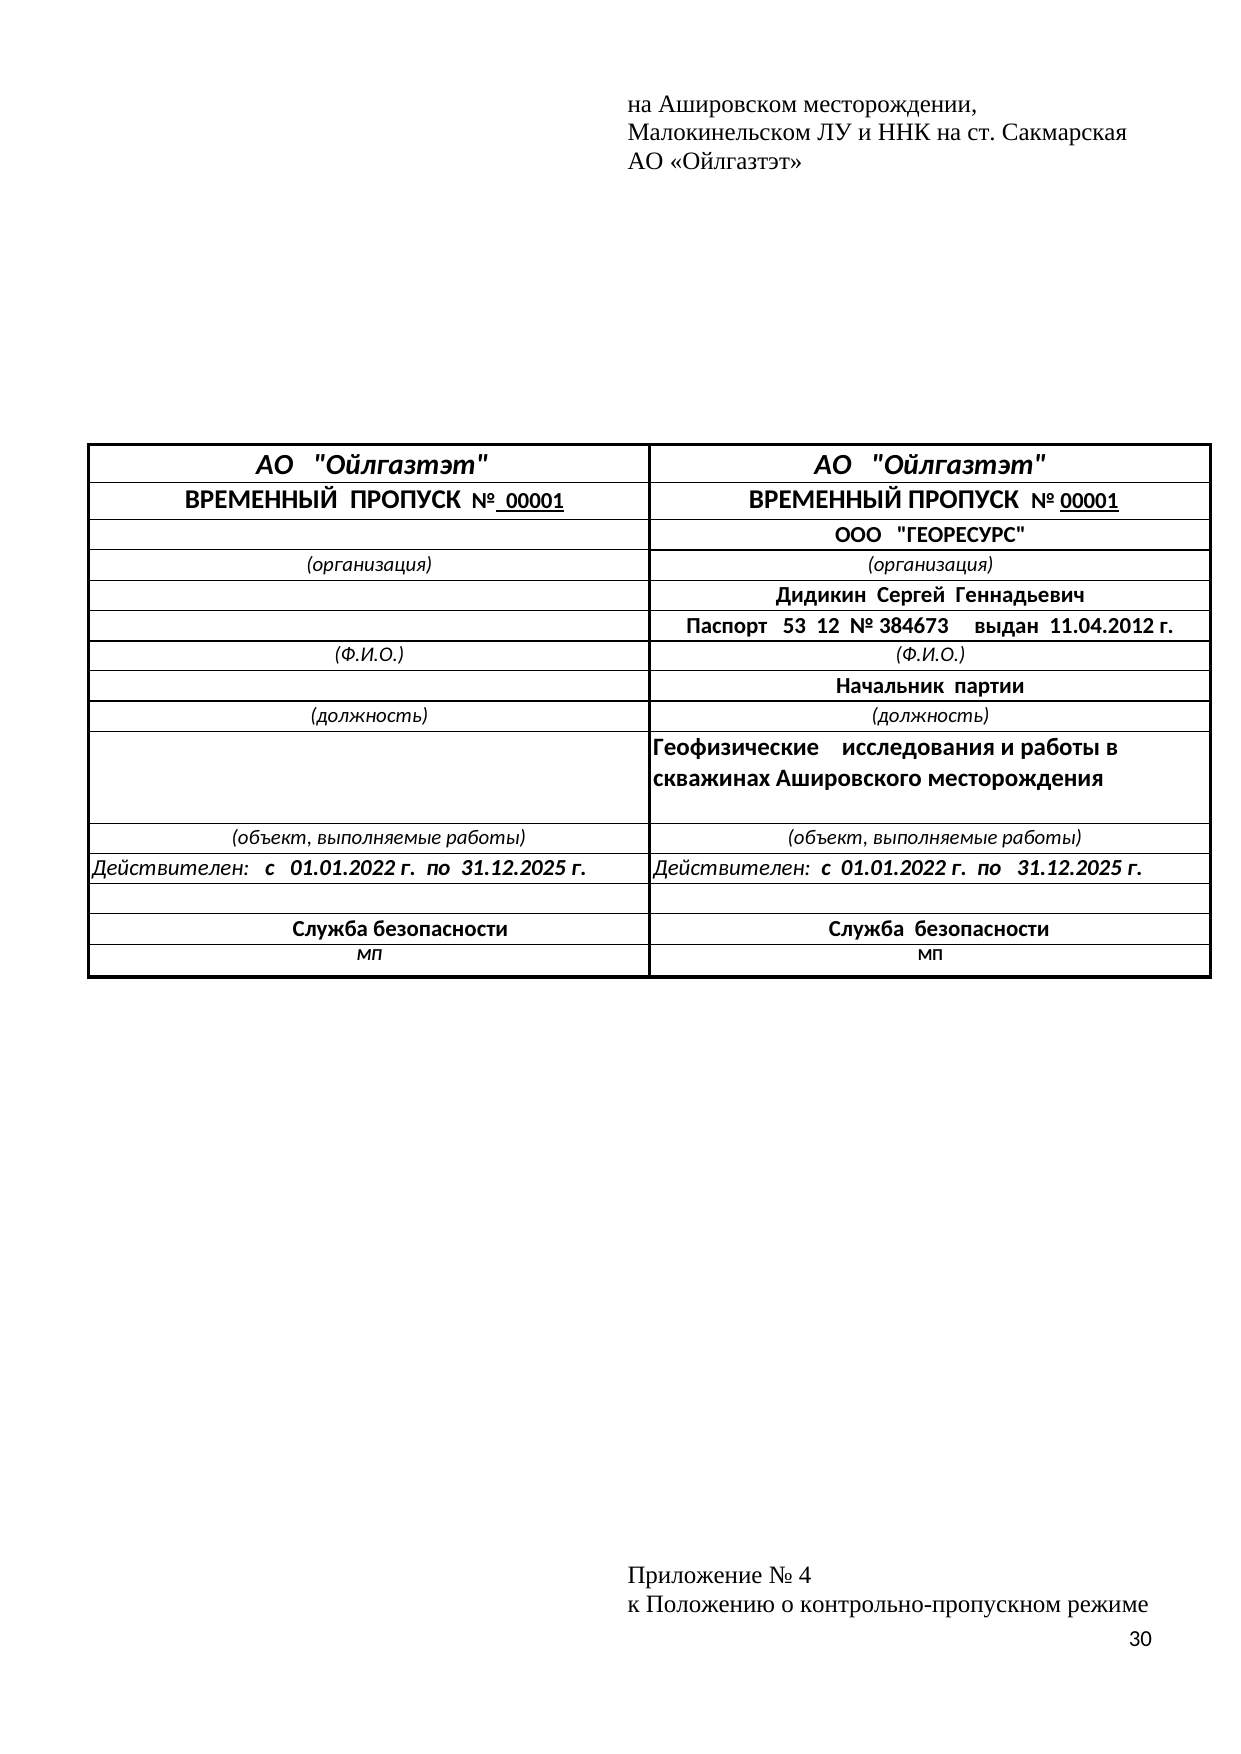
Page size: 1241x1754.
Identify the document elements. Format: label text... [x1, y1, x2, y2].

table_cell Дидикин Сергей Геннадьевич [651, 581, 1209, 610]
table_cell (Ф.И.О.) [90, 642, 648, 670]
text АО «Ойлгазтэт» [177, 146, 1152, 175]
table_cell Начальник партии [651, 671, 1209, 700]
table_cell ООО "ГЕОРЕСУРС" [651, 520, 1209, 549]
subtitle Приложение № 4 [177, 1561, 1122, 1589]
table_cell [651, 884, 1209, 913]
table_cell ВРЕМЕННЫЙ ПРОПУСК № 00001 [90, 483, 648, 519]
table_cell (объект, выполняемые работы) [90, 824, 648, 853]
table_cell ВРЕМЕННЫЙ ПРОПУСК № 00001 [651, 483, 1209, 519]
text к Положению о контрольно-пропускном режиме [177, 1589, 1152, 1618]
table_cell (объект, выполняемые работы) [651, 824, 1209, 853]
table_cell (Ф.И.О.) [651, 642, 1209, 670]
table_cell Служба безопасности [90, 914, 648, 943]
table_header АО "Ойлгазтэт" [90, 446, 648, 481]
table_cell Действителен: с 01.01.2022 г. по 31.12.2025 г. [90, 854, 648, 883]
table_cell [90, 520, 648, 549]
table_cell [90, 732, 648, 823]
table_cell МП [90, 945, 648, 975]
table_cell Служба безопасности [651, 914, 1209, 943]
table_cell (организация) [651, 551, 1209, 579]
table_cell (организация) [90, 550, 648, 579]
text Малокинельском ЛУ и ННК на ст. Сакмарская [177, 117, 1152, 146]
table_cell (должность) [90, 702, 648, 731]
table_cell Паспорт 53 12 № 384673 выдан 11.04.2012 г. [651, 611, 1209, 640]
table_cell (должность) [651, 702, 1209, 731]
table_header АО "Ойлгазтэт" [651, 446, 1209, 481]
table_cell Действителен: с 01.01.2022 г. по 31.12.2025 г. [651, 854, 1209, 883]
table_cell [90, 611, 648, 640]
table_cell Геофизические исследования и работы в скважинах Ашировского месторождения [651, 732, 1209, 823]
table_cell [90, 671, 648, 700]
table_cell [90, 581, 648, 610]
table_cell МП [651, 945, 1209, 975]
text на Ашировском месторождении, [177, 89, 1152, 117]
table_cell [90, 884, 648, 913]
